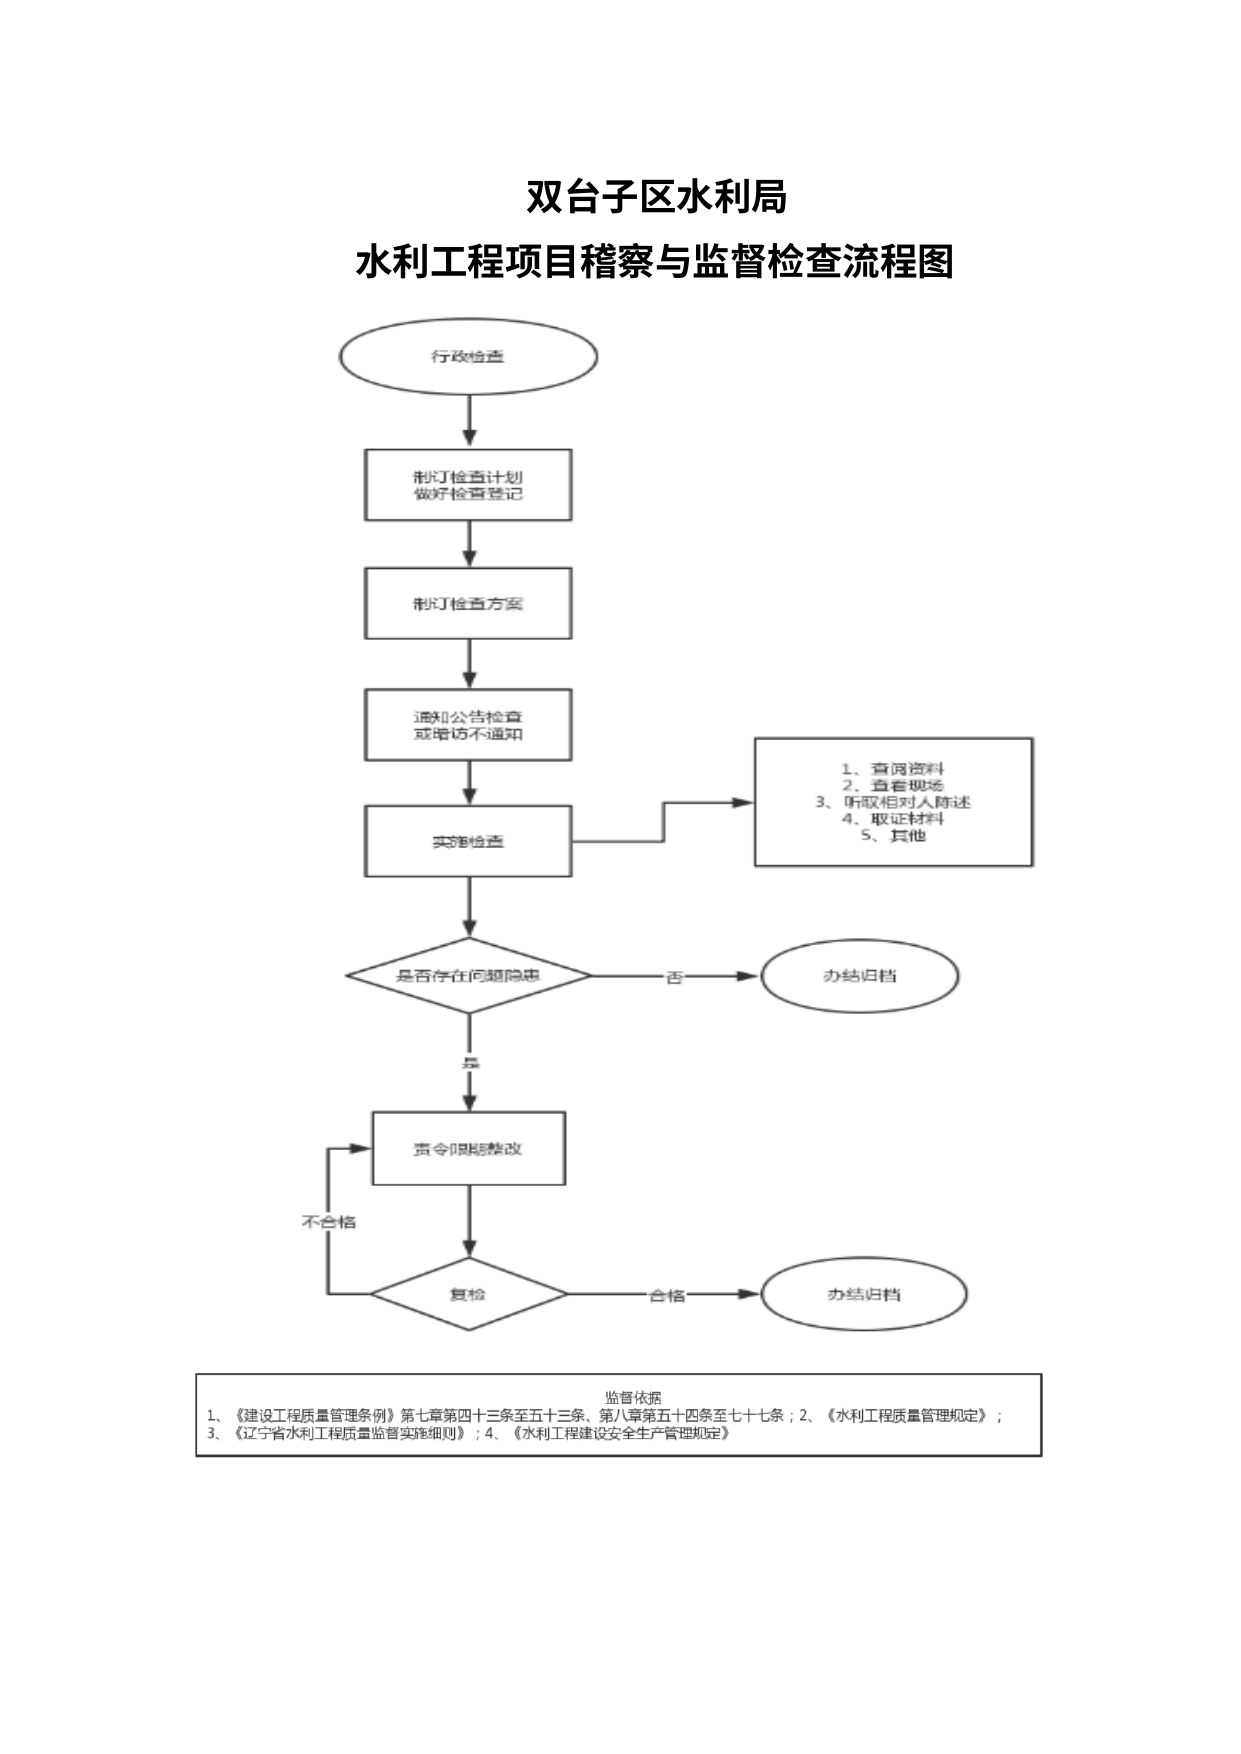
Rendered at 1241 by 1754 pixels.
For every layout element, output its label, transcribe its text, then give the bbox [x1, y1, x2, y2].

text 水利工程项目稽察与监督检查流程图 [187, 227, 1053, 292]
text 双台子区水利局 [187, 162, 1053, 227]
picture [187, 292, 1064, 1344]
picture [187, 1364, 1053, 1468]
